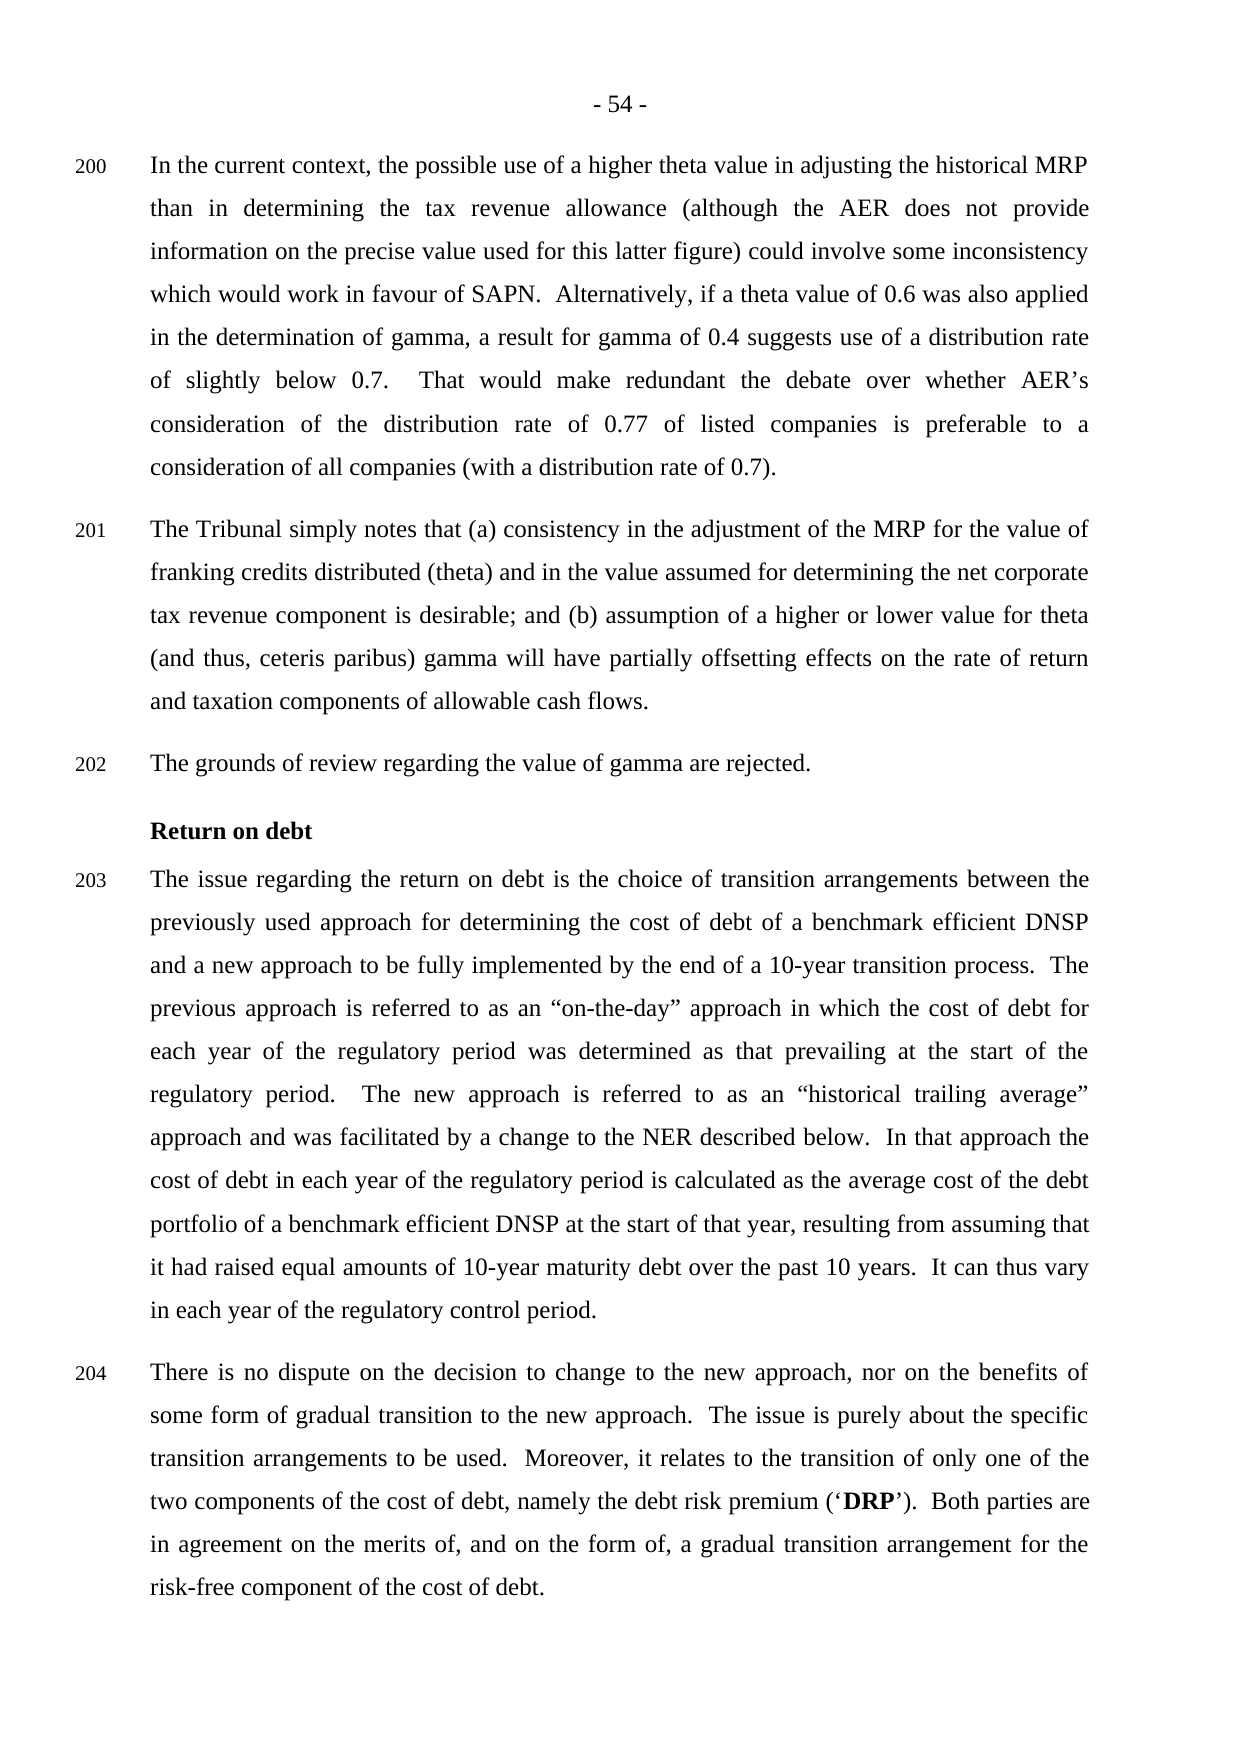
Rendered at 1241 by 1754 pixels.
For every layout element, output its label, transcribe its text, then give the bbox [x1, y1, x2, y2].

text In the current context, the possible use of a higher theta value in adjusting the historical MRP than in determining the tax revenue allowance (although the AER does not provide information on the precise value used for this latter figure) could involve some inconsistency which would work in favour of SAPN. Alternatively, if a theta value of 0.6 was also applied in the determination of gamma, a result for gamma of 0.4 suggests use of a distribution rate of slightly below 0.7. That would make redundant the debate over whether AER’s consideration of the distribution rate of 0.77 of listed companies is preferable to a consideration of all companies (with a distribution rate of 0.7). [75, 150, 1090, 481]
subtitle Return on debt [150, 816, 1090, 845]
text There is no dispute on the decision to change to the new approach, nor on the benefits of some form of gradual transition to the new approach. The issue is purely about the specific transition arrangements to be used. Moreover, it relates to the transition of only one of the two components of the cost of debt, namely the debt risk premium (‘DRP’). Both parties are in agreement on the merits of, and on the form of, a gradual transition arrangement for the risk-free component of the cost of debt. [75, 1357, 1090, 1601]
text The Tribunal simply notes that (a) consistency in the adjustment of the MRP for the value of franking credits distributed (theta) and in the value assumed for determining the net corporate tax revenue component is desirable; and (b) assumption of a higher or lower value for theta (and thus, ceteris paribus) gamma will have partially offsetting effects on the rate of return and taxation components of allowable cash flows. [75, 514, 1090, 715]
text The issue regarding the return on debt is the choice of transition arrangements between the previously used approach for determining the cost of debt of a benchmark efficient DNSP and a new approach to be fully implemented by the end of a 10-year transition process. The previous approach is referred to as an “on-the-day” approach in which the cost of debt for each year of the regulatory period was determined as that prevailing at the start of the regulatory period. The new approach is referred to as an “historical trailing average” approach and was facilitated by a change to the NER described below. In that approach the cost of debt in each year of the regulatory period is calculated as the average cost of the debt portfolio of a benchmark efficient DNSP at the start of that year, resulting from assuming that it had raised equal amounts of 10-year maturity debt over the past 10 years. It can thus vary in each year of the regulatory control period. [75, 864, 1090, 1324]
text The grounds of review regarding the value of gamma are rejected. [75, 748, 1090, 777]
